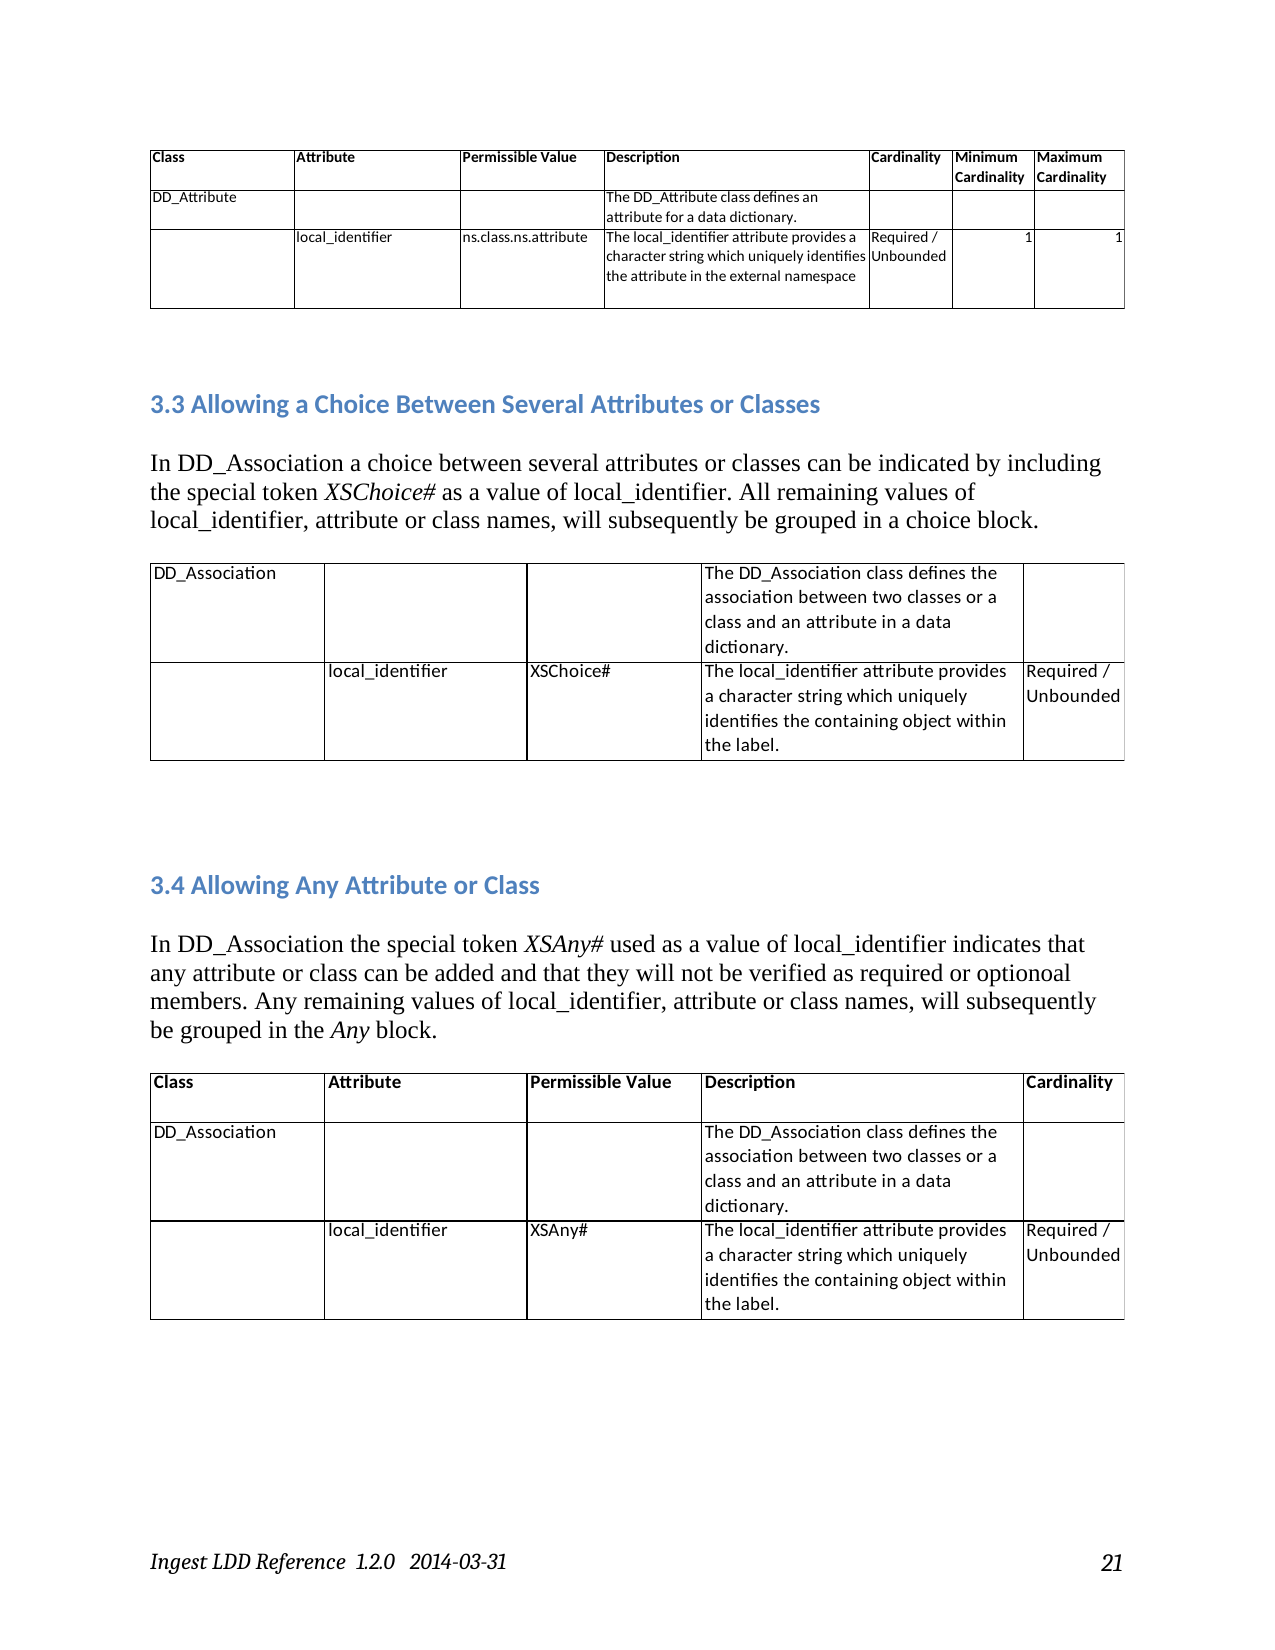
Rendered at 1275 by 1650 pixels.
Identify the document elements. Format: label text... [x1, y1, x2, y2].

list In DD_Association a choice between several attributes or classes can be indicated by including the special token XSChoice# as a value of local_identifier. All remaining values of local_identifier, attribute or class names, will subsequently be grouped in a choice block. [150, 448, 1125, 534]
subtitle 3.3 Allowing a Choice Between Several Attributes or Classes [150, 387, 1125, 421]
subtitle 3.4 Allowing Any Attribute or Class [150, 868, 1125, 901]
list In DD_Association the special token XSAny# used as a value of local_identifier indicates that any attribute or class can be added and that they will not be verified as required or optionoal members. Any remaining values of local_identifier, attribute or class names, will subsequently be grouped in the Any block. [150, 929, 1125, 1044]
